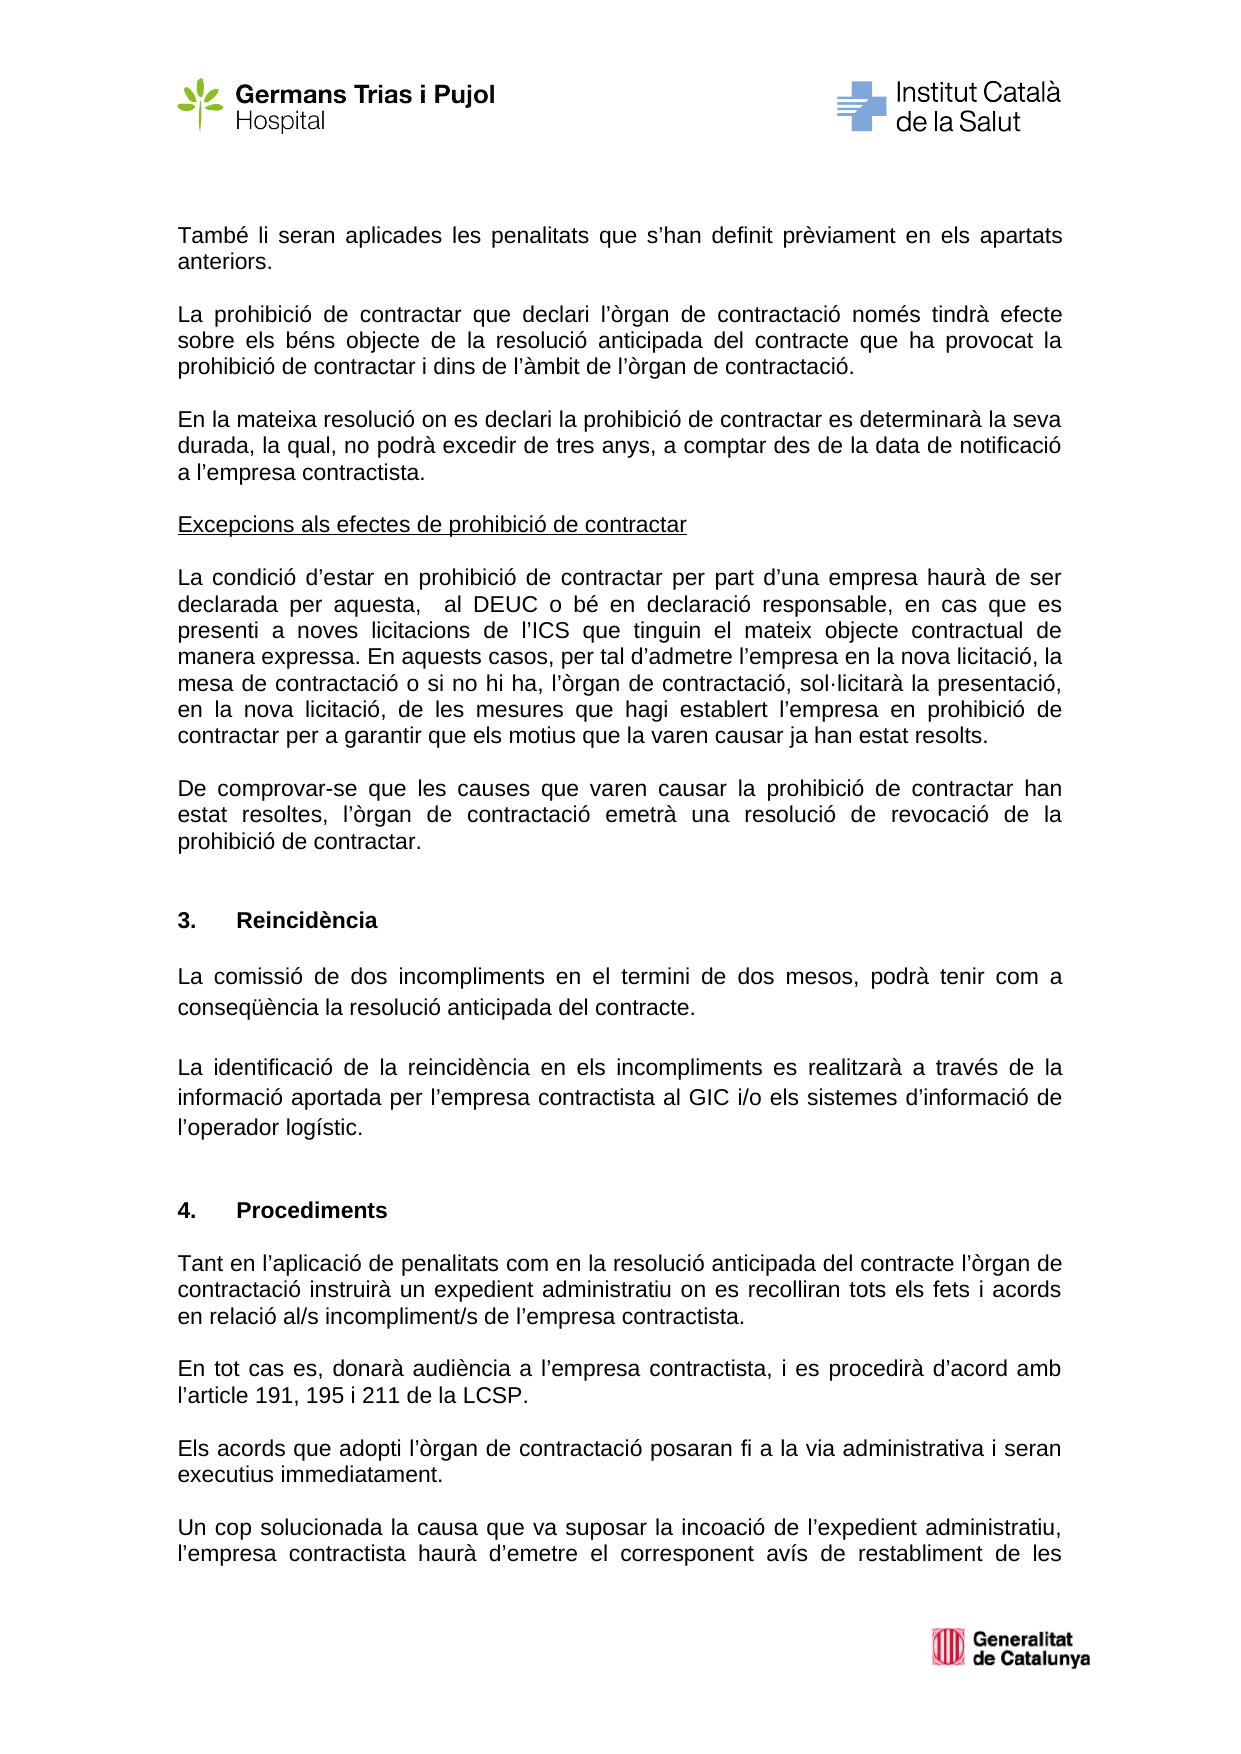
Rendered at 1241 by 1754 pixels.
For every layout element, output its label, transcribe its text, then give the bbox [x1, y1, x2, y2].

text Els acords que adopti l’òrgan de contractació posaran fi a la via administrativa i seran executius immediatament. [177, 1434, 1063, 1487]
text La prohibició de contractar que declari l’òrgan de contractació només tindrà efecte sobre els béns objecte de la resolució anticipada del contracte que ha provocat la prohibició de contractar i dins de l’àmbit de l’òrgan de contractació. [177, 301, 1063, 380]
text Tant en l’aplicació de penalitats com en la resolució anticipada del contracte l’òrgan de contractació instruirà un expedient administratiu on es recolliran tots els fets i acords en relació al/s incompliment/s de l’empresa contractista. [177, 1250, 1063, 1329]
text De comprovar-se que les causes que varen causar la prohibició de contractar han estat resoltes, l’òrgan de contractació emetrà una resolució de revocació de la prohibició de contractar. [177, 775, 1063, 854]
list Procediments [177, 1197, 1063, 1224]
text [177, 1513, 1063, 1566]
text La comissió de dos incompliments en el termini de dos mesos, podrà tenir com a conseqüència la resolució anticipada del contracte. [177, 963, 1063, 1020]
picture [893, 1621, 1129, 1674]
text En tot cas es, donarà audiència a l’empresa contractista, i es procedirà d’acord amb l’article 191, 195 i 211 de la LCSP. [177, 1355, 1063, 1408]
text La condició d’estar en prohibició de contractar per part d’una empresa haurà de ser declarada per aquesta, al DEUC o bé en declaració responsable, en cas que es presenti a noves licitacions de l’ICS que tinguin el mateix objecte contractual de manera expressa. En aquests casos, per tal d’admetre l’empresa en la nova licitació, la mesa de contractació o si no hi ha, l’òrgan de contractació, sol·licitarà la presentació, en la nova licitació, de les mesures que hagi establert l’empresa en prohibició de contractar per a garantir que els motius que la varen causar ja han estat resolts. [177, 564, 1063, 749]
list Reincidència [177, 907, 1063, 933]
text Excepcions als efectes de prohibició de contractar [177, 511, 1063, 538]
text En la mateixa resolució on es declari la prohibició de contractar es determinarà la seva durada, la qual, no podrà excedir de tres anys, a comptar des de la data de notificació a l’empresa contractista. [177, 406, 1063, 485]
text La identificació de la reincidència en els incompliments es realitzarà a través de la informació aportada per l’empresa contractista al GIC i/o els sistemes d’informació de l’operador logístic. [177, 1054, 1063, 1141]
picture [177, 78, 494, 134]
picture [835, 77, 1064, 137]
text També li seran aplicades les penalitats que s’han definit prèviament en els apartats anteriors. [177, 222, 1063, 274]
